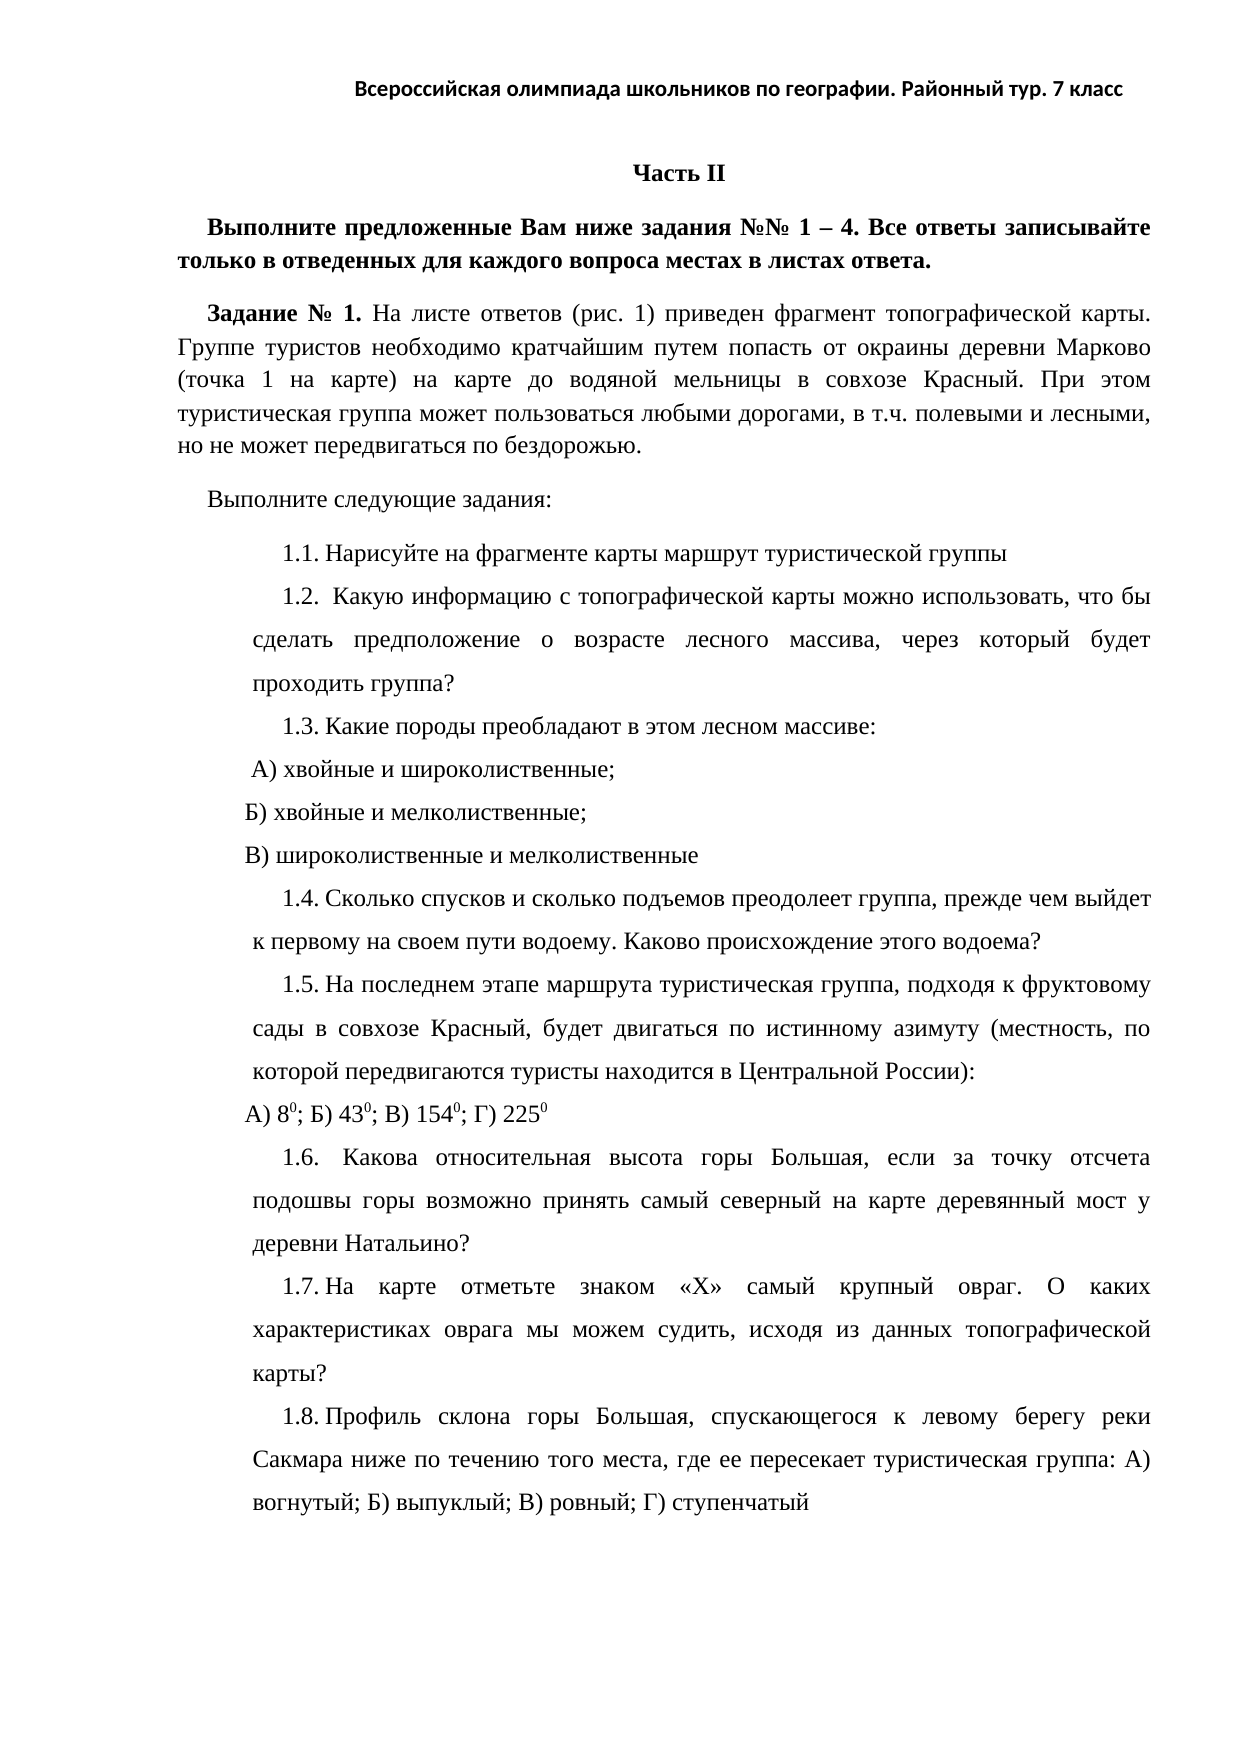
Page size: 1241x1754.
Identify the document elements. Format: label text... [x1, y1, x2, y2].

list Какова относительная высота горы Большая, если за точку отсчета подошвы горы возможно принять самый северный на карте деревянный мост у деревни Натальино? [252, 1142, 1152, 1257]
list А) хвойные и широколиственные; [215, 754, 1152, 783]
list Б) хвойные и мелколиственные; [215, 797, 1152, 826]
text Задание № 1. На листе ответов (рис. 1) приведен фрагмент топографической карты. Группе туристов необходимо кратчайшим путем попасть от окраины деревни Марково (точка 1 на карте) на карте до водяной мельницы в совхозе Красный. При этом туристическая группа может пользоваться любыми дорогами, в т.ч. полевыми и лесными, но не может передвигаться по бездорожью. [177, 298, 1152, 459]
list На последнем этапе маршрута туристическая группа, подходя к фруктовому сады в совхозе Красный, будет двигаться по истинному азимуту (местность, по которой передвигаются туристы находится в Центральной России): [252, 969, 1152, 1084]
list На карте отметьте знаком «Х» самый крупный овраг. О каких характеристиках оврага мы можем судить, исходя из данных топографической карты? [252, 1271, 1152, 1386]
list А) 80; Б) 430; В) 1540; Г) 2250 [244, 1099, 1152, 1128]
list Профиль склона горы Большая, спускающегося к левому берегу реки Сакмара ниже по течению того места, где ее пересекает туристическая группа: А) вогнутый; Б) выпуклый; В) ровный; Г) ступенчатый [252, 1401, 1152, 1516]
list Какую информацию с топографической карты можно использовать, что бы сделать предположение о возрасте лесного массива, через который будет проходить группа? [252, 581, 1152, 696]
list В) широколиственные и мелколиственные [215, 840, 1152, 869]
text Выполните предложенные Вам ниже задания №№ 1 – 4. Все ответы записывайте только в отведенных для каждого вопроса местах в листах ответа. [177, 212, 1152, 273]
text Часть II [177, 158, 1152, 187]
list Какие породы преобладают в этом лесном массиве: [252, 711, 1152, 739]
list Сколько спусков и сколько подъемов преодолеет группа, прежде чем выйдет к первому на своем пути водоему. Каково происхождение этого водоема? [252, 883, 1152, 955]
text Выполните следующие задания: [177, 484, 1152, 513]
list Нарисуйте на фрагменте карты маршрут туристической группы [252, 538, 1152, 567]
